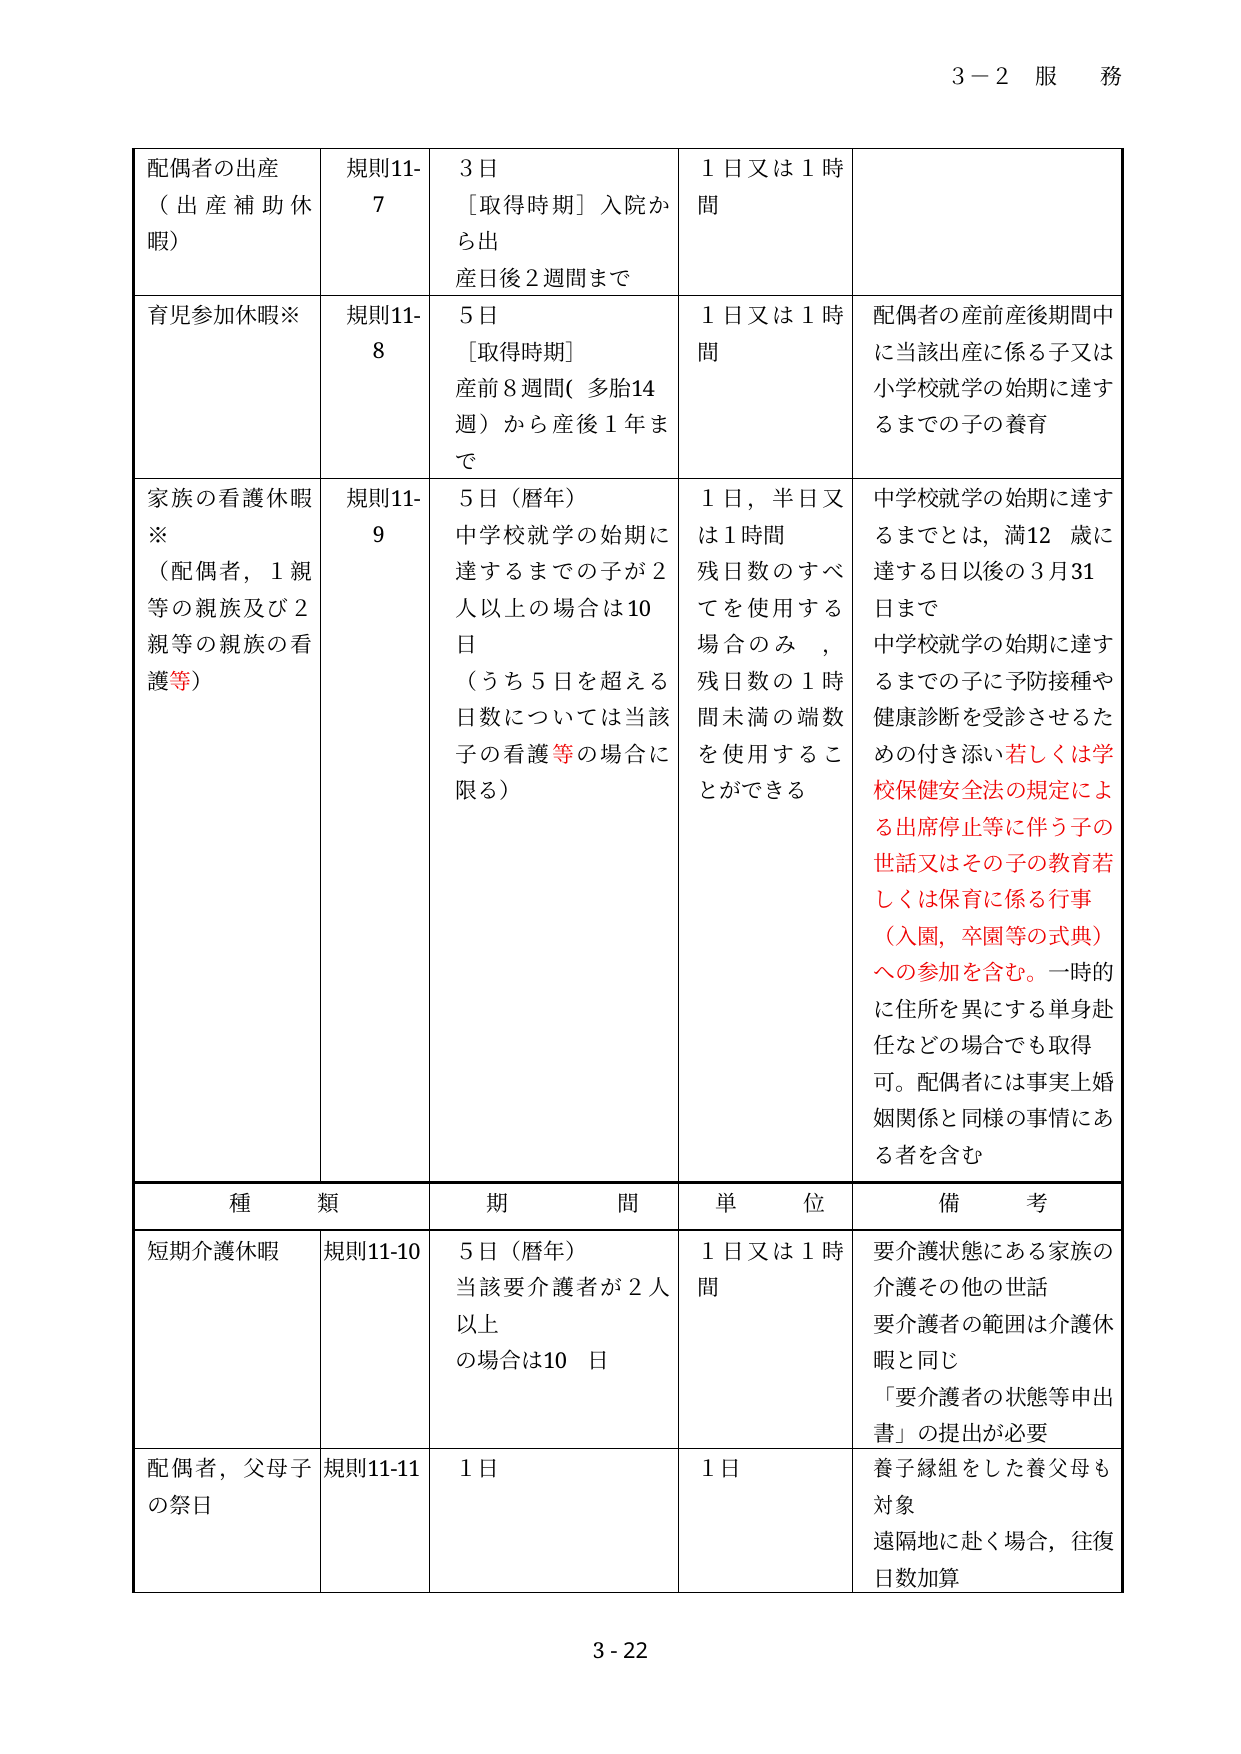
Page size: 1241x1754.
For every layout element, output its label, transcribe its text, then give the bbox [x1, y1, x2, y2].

table_cell １日又は１時間 [679, 149, 852, 295]
table_cell 規則11-10 [321, 1231, 429, 1448]
table_cell 配偶者，父母子の祭日 [135, 1449, 320, 1592]
table_cell 家族の看護休暇※ （配偶者，１親等の親族及び２親等の親族の看護等） [135, 479, 320, 1181]
table_cell １日，半日又は１時間 残日数のすべてを使用する場合のみ，残日数の１時間未満の端数を使用することができる [679, 479, 852, 1181]
table_cell 規則11-11 [321, 1449, 429, 1592]
table_cell ５日 ［取得時期］ 産前８週間(多胎14週）から産後１年まで [430, 296, 678, 478]
table_cell １日 [679, 1449, 852, 1592]
table_cell 単 位 [679, 1184, 852, 1229]
table_cell ５日（暦年） 中学校就学の始期に達するまでの子が２人以上の場合は10日 （うち５日を超える日数については当該子の看護等の場合に限る） [430, 479, 678, 1181]
table_cell 備 考 [853, 1184, 1121, 1229]
table_cell 規則11-7 [321, 149, 429, 295]
table_cell ５日（暦年） 当該要介護者が２人以上 の場合は10日 [430, 1231, 678, 1448]
table_cell 規則11-9 [321, 479, 429, 1181]
table_cell １日 [430, 1449, 678, 1592]
table_cell 短期介護休暇 [135, 1231, 320, 1448]
table_cell 期 間 [430, 1184, 678, 1229]
table_cell 要介護状態にある家族の介護その他の世話 要介護者の範囲は介護休暇と同じ 「要介護者の状態等申出書」の提出が必要 [853, 1231, 1121, 1448]
table_cell 養子縁組をした養父母も対象 遠隔地に赴く場合,往復日数加算 ※祭日とはいわゆる法事 [853, 1449, 1121, 1592]
table_cell 配偶者の産前産後期間中に当該出産に係る子又は小学校就学の始期に達するまでの子の養育 [853, 296, 1121, 478]
table_cell 育児参加休暇※ [135, 296, 320, 478]
table_cell [853, 149, 1121, 295]
table_cell ３日 ［取得時期］入院から出 産日後２週間まで [430, 149, 678, 295]
table_cell 中学校就学の始期に達するまでとは，満12歳に達する日以後の３月31日まで 中学校就学の始期に達するまでの子に予防接種や健康診断を受診させるための付き添い若しくは学校保健安全法の規定による出席停止等に伴う子の世話又はその子の教育若しくは保育に係る行事（入園，卒園等の式典）への参加を含む。一時的に住所を異にする単身赴任などの場合でも取得可。配偶者には事実上婚姻関係と同様の事情にある者を含む [853, 479, 1121, 1181]
table_cell １日又は１時間 [679, 1231, 852, 1448]
table_cell １日又は１時間 [679, 296, 852, 478]
table_cell 種 類 [135, 1184, 429, 1229]
table_cell 配偶者の出産 （出産補助休暇） [135, 149, 320, 295]
table_cell 規則11-8 [321, 296, 429, 478]
